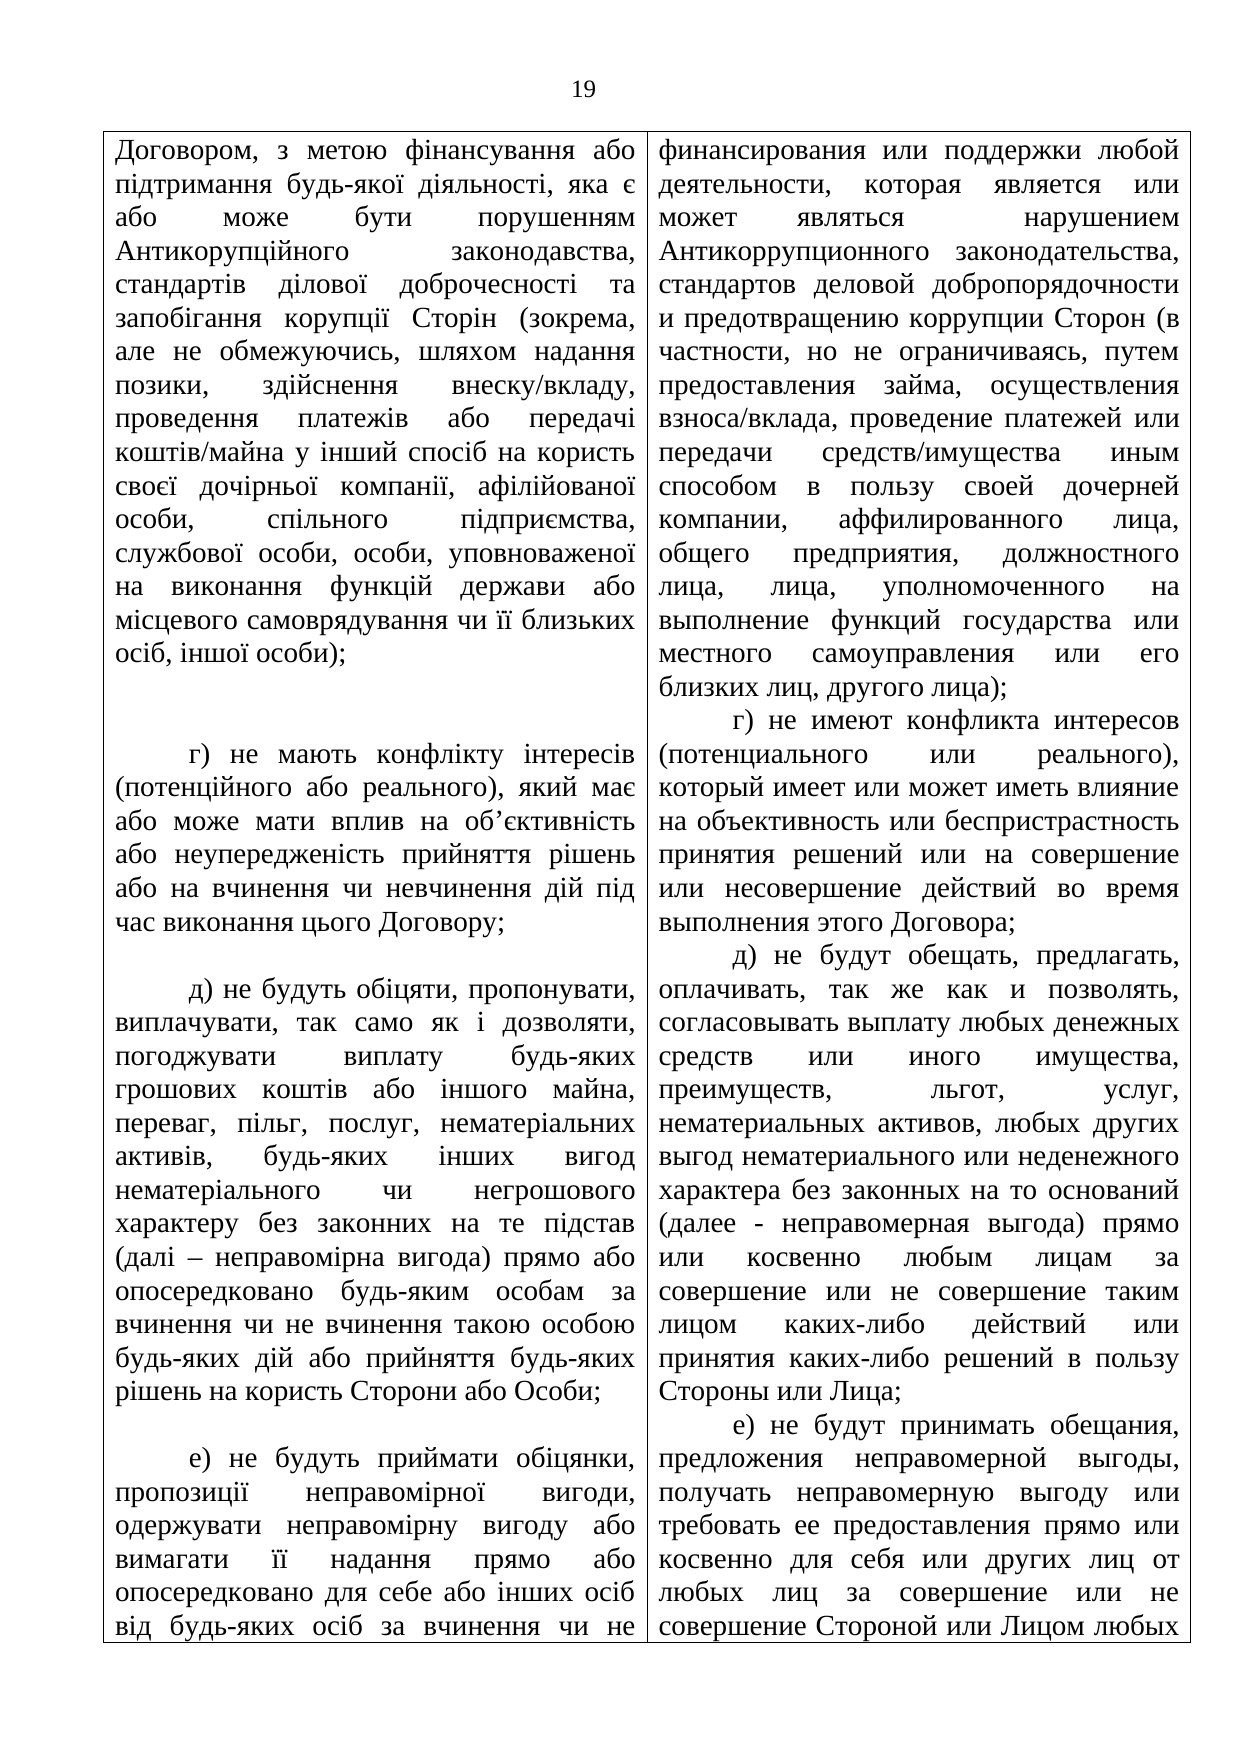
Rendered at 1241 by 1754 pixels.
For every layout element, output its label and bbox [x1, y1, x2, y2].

table_header [648, 132, 1190, 1642]
table_header [104, 132, 647, 1642]
